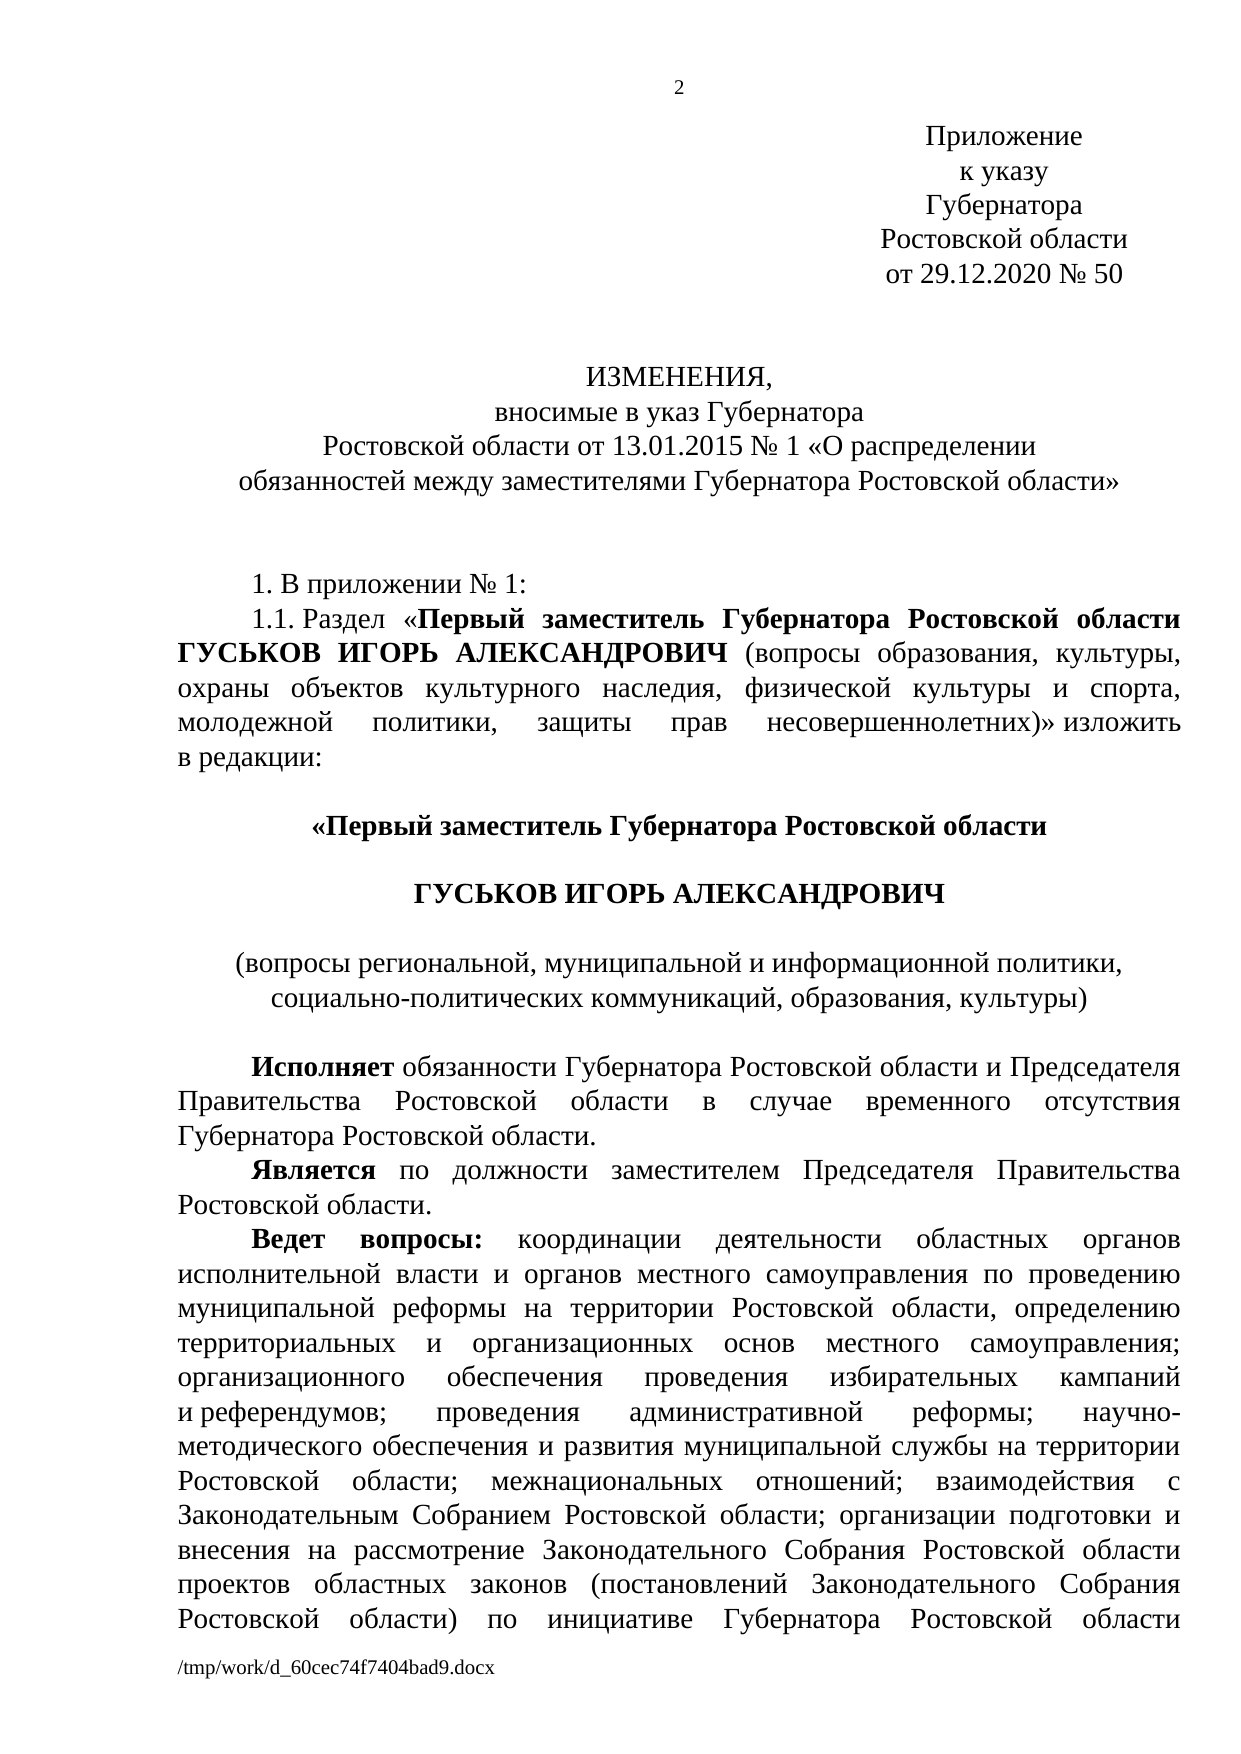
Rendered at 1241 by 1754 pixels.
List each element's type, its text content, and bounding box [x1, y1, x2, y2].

text ИЗМЕНЕНИЯ, [177, 359, 1181, 393]
text 1.1. Раздел «Первый заместитель Губернатора Ростовской области ГУСЬКОВ ИГОРЬ АЛЕКСАНДРОВИЧ (вопросы образования, культуры, охраны объектов культурного наследия, физической культуры и спорта, молодежной политики, защиты прав несовершеннолетних)» изложить в редакции: [177, 601, 1181, 772]
text Ростовской области от 13.01.2015 № 1 «О распределении [177, 428, 1181, 462]
text обязанностей между заместителями Губернатора Ростовской области» [177, 463, 1181, 496]
text «Первый заместитель Губернатора Ростовской области [177, 808, 1181, 841]
text от 29.12.2020 № 50 [827, 256, 1181, 289]
text ГУСЬКОВ ИГОРЬ АЛЕКСАНДРОВИЧ [177, 877, 1181, 910]
text Исполняет обязанности Губернатора Ростовской области и Председателя Правительства Ростовской области в случае временного отсутствия Губернатора Ростовской области. [177, 1049, 1181, 1152]
text Ростовской области [827, 222, 1181, 255]
text Губернатора [827, 187, 1181, 221]
text к указу [827, 153, 1181, 186]
text вносимые в указ Губернатора [177, 394, 1181, 427]
text (вопросы региональной, муниципальной и информационной политики, социально-политических коммуникаций, образования, культуры) [177, 946, 1181, 1014]
list 1. В приложении № 1: [177, 566, 1181, 600]
text Приложение [827, 118, 1181, 152]
text Является по должности заместителем Председателя Правительства Ростовской области. [177, 1152, 1181, 1221]
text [177, 1221, 1181, 1634]
